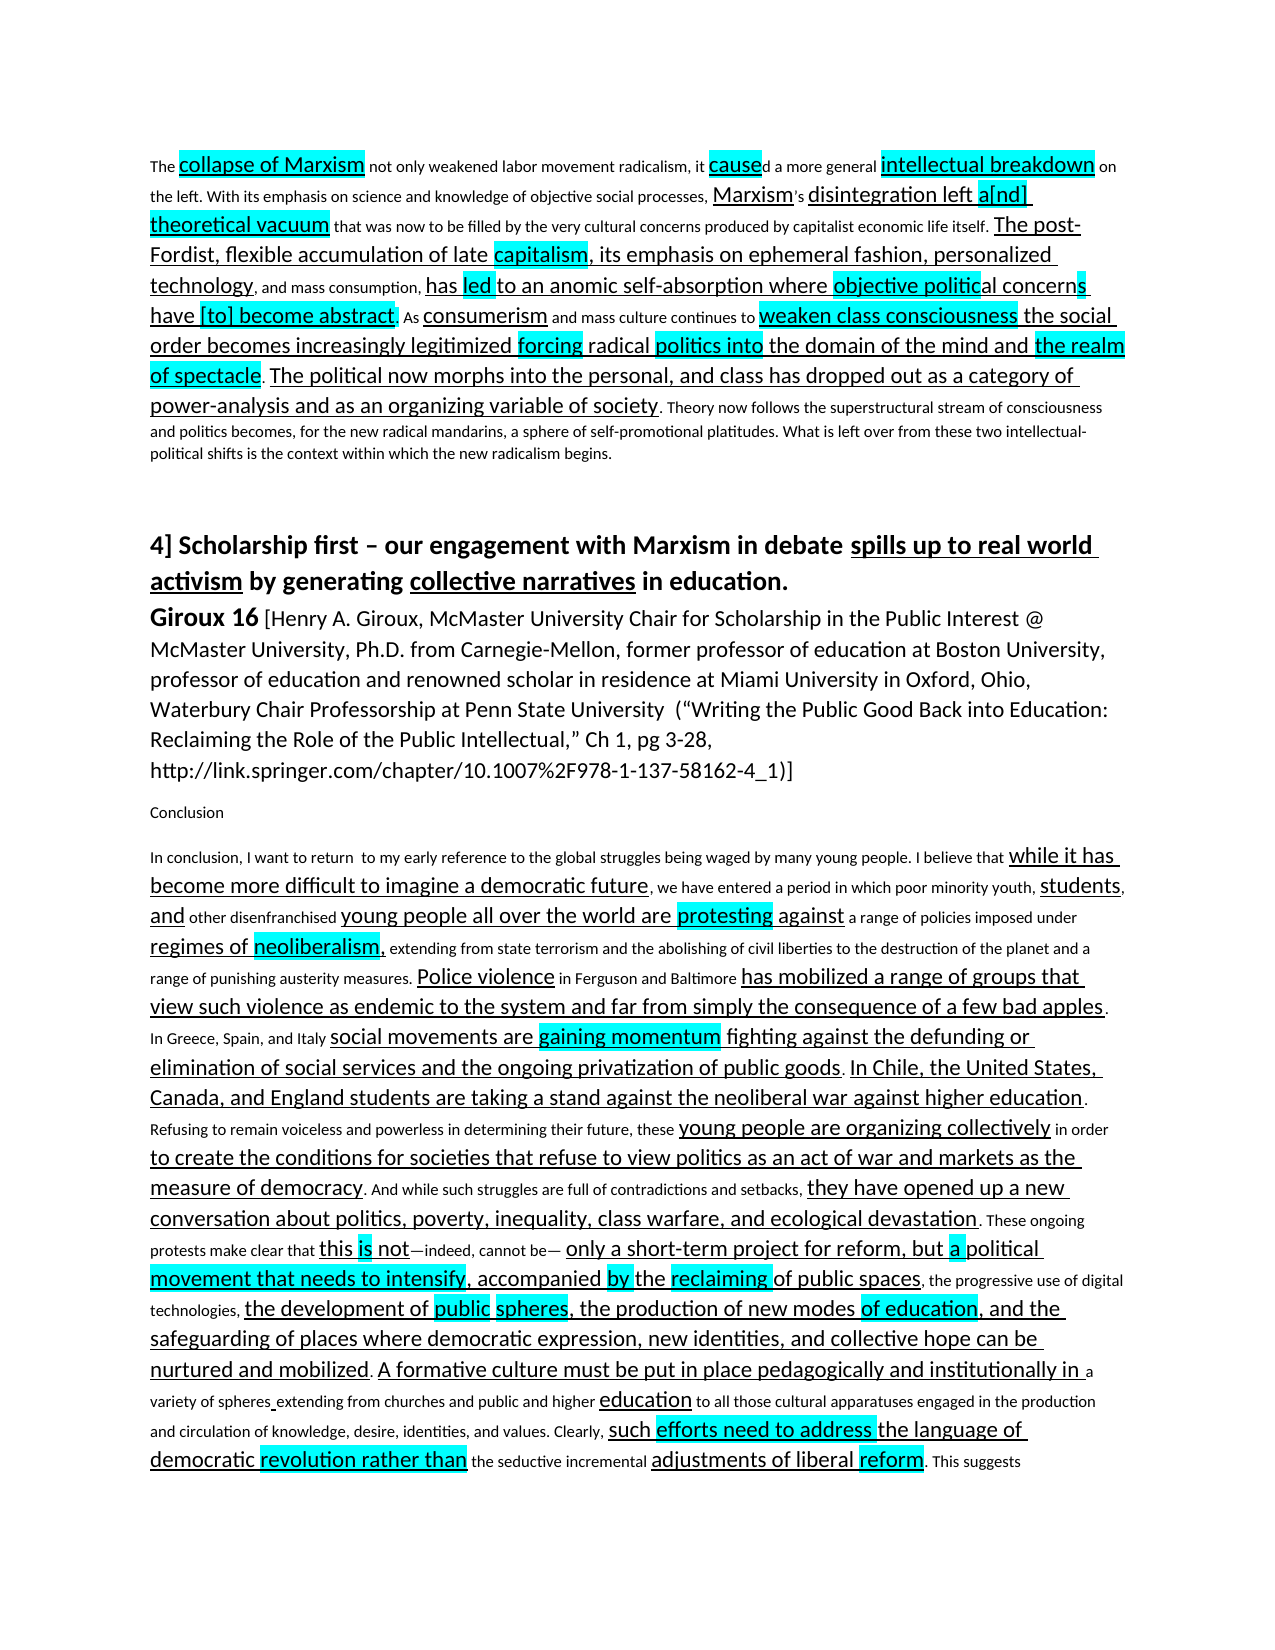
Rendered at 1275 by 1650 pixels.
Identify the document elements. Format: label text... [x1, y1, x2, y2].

text Giroux 16 [Henry A. Giroux, McMaster University Chair for Scholarship in the Public Interest @ McMaster University, Ph.D. from Carnegie-Mellon, former professor of education at Boston University, professor of education and renowned scholar in residence at Miami University in Oxford, Ohio, Waterbury Chair Professorship at Penn State University (“Writing the Public Good Back into Education: Reclaiming the Role of the Public Intellectual,” Ch 1, pg 3-28, http://link.springer.com/chapter/10.1007%2F978-1-137-58162-4_1)] [150, 600, 1125, 784]
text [150, 841, 1125, 1473]
text Conclusion [150, 803, 1125, 823]
text The collapse of Marxism not only weakened labor movement radicalism, it caused a more general intellectual breakdown on the left. With its emphasis on science and knowledge of objective social processes, Marxism’s disintegration left a[nd] theoretical vacuum that was now to be filled by the very cultural concerns produced by capitalist economic life itself. The post-Fordist, flexible accumulation of late capitalism, its emphasis on ephemeral fashion, personalized technology, and mass consumption, has led to an anomic self-absorption where objective political concerns have [to] become abstract. As consumerism and mass culture continues to weaken class consciousness the social order becomes increasingly legitimized forcing radical politics into the domain of the mind and the realm of spectacle. The political now morphs into the personal, and class has dropped out as a category of power-analysis and as an organizing variable of society. Theory now follows the superstructural stream of consciousness and politics becomes, for the new radical mandarins, a sphere of self-promotional platitudes. What is left over from these two intellectual-political shifts is the context within which the new radicalism begins. [150, 150, 1125, 355]
subtitle 4] Scholarship first – our engagement with Marxism in debate spills up to real world activism by generating collective narratives in education. [150, 528, 1125, 597]
text The collapse of Marxism not only weakened labor movement radicalism, it caused a more general intellectual breakdown on the left. With its emphasis on science and knowledge of objective social processes, Marxism’s disintegration left a[nd] theoretical vacuum that was now to be filled by the very cultural concerns produced by capitalist economic life itself. The post-Fordist, flexible accumulation of late capitalism, its emphasis on ephemeral fashion, personalized technology, and mass consumption, has led to an anomic self-absorption where objective political concerns have [to] become abstract. As consumerism and mass culture continues to weaken class consciousness the social order becomes increasingly legitimized forcing radical politics into the domain of the mind and the realm of spectacle. The political now morphs into the personal, and class has dropped out as a category of power-analysis and as an organizing variable of society. Theory now follows the superstructural stream of consciousness and politics becomes, for the new radical mandarins, a sphere of self-promotional platitudes. What is left over from these two intellectual-political shifts is the context within which the new radicalism begins. [150, 357, 1125, 463]
